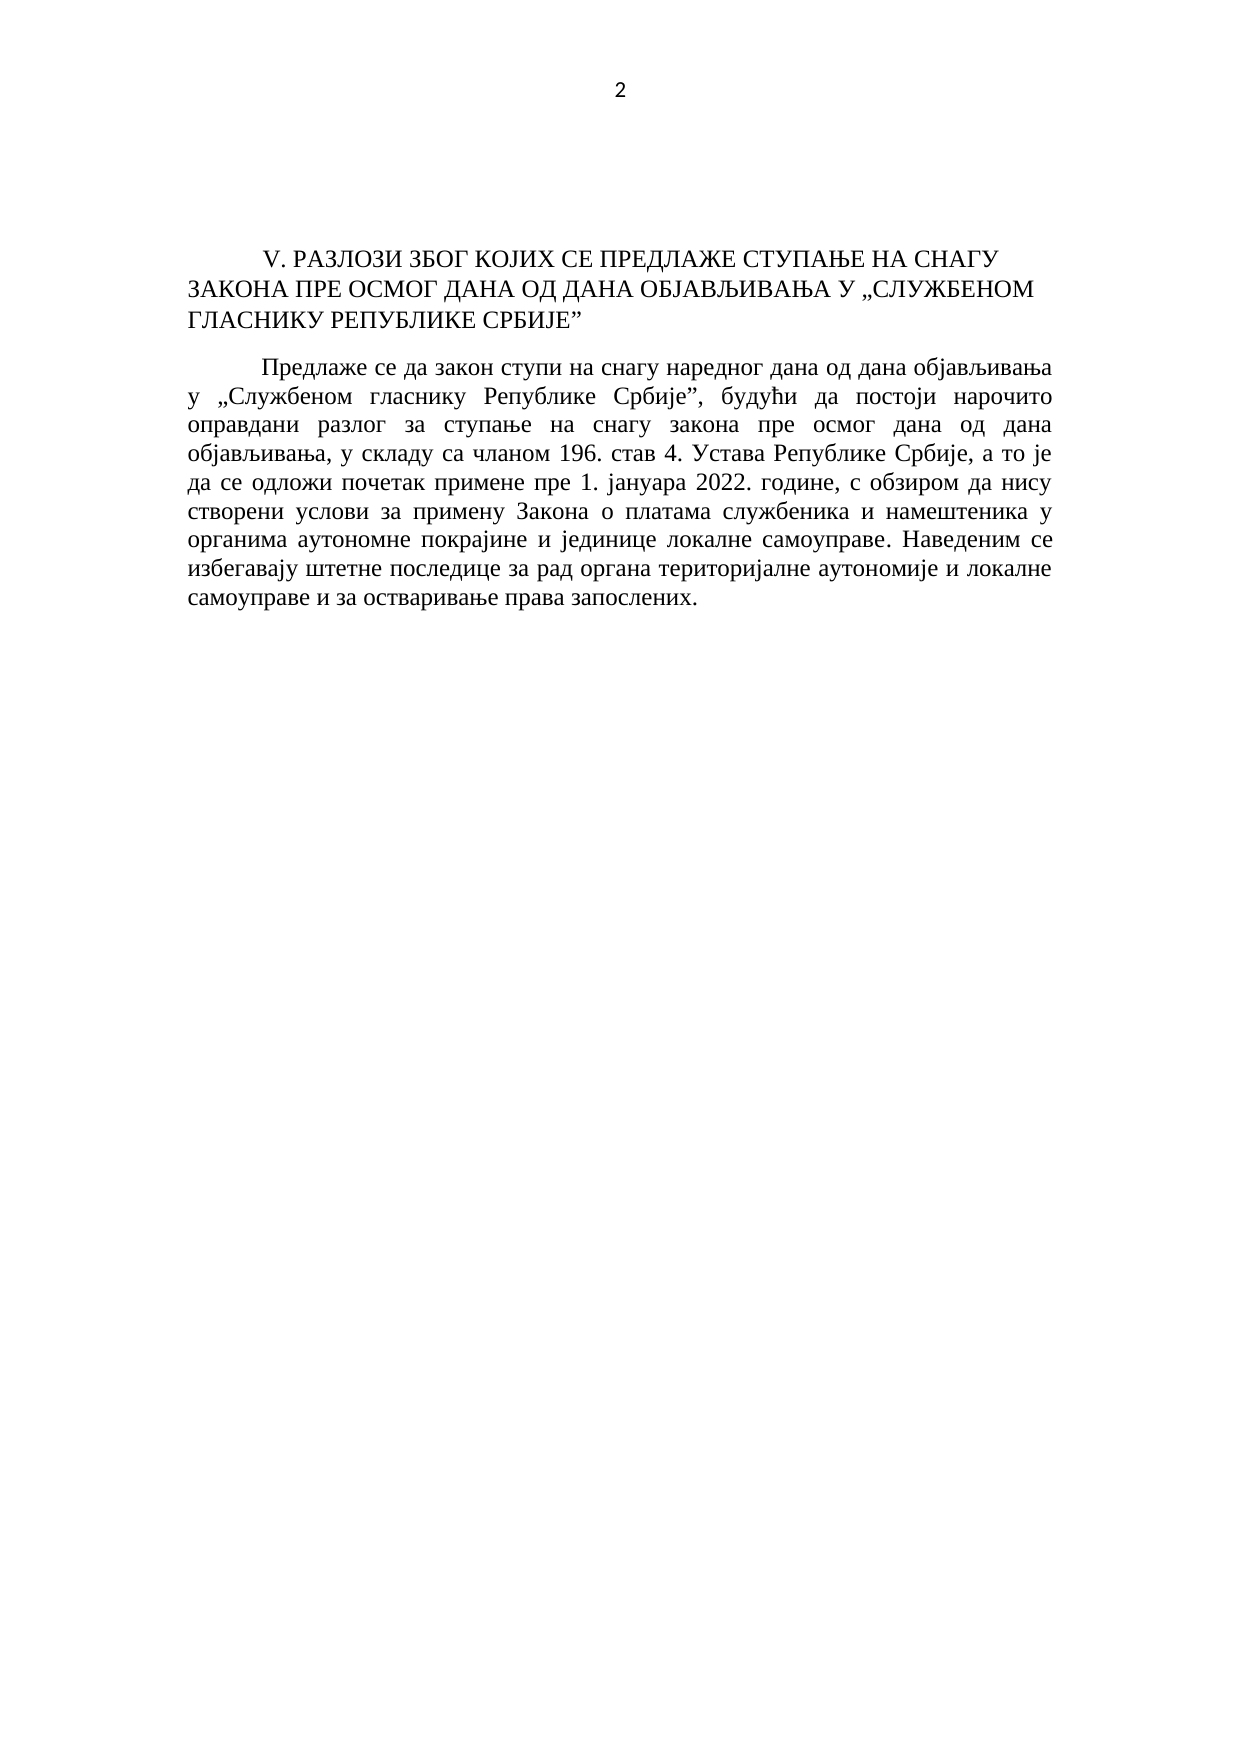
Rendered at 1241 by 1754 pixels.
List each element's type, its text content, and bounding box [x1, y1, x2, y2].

text Предлаже се да закон ступи на снагу наредног дана од дана објављивања у „Службеном гласнику Републике Србије”, будући да постоји нарочито оправдани разлог за ступање на снагу закона пре осмог дана од дана објављивања, у складу са чланом 196. став 4. Устава Републике Србије, а то је да се одложи почетак примене пре 1. јануара 2022. године, с обзиром да нису створени услови за примену Закона о платама службеника и намештеника у органима аутономне покрајине и јединице локалне самоуправе. Наведеним се избегавају штетне последице за рад органа територијалне аутономије и локалне самоуправе и за остваривање права запослених. [187, 352, 1053, 611]
text V. РАЗЛОЗИ ЗБОГ КОЈИХ СЕ ПРЕДЛАЖЕ СТУПАЊЕ НА СНАГУ ЗАКОНА ПРЕ ОСМОГ ДАНА ОД ДАНА ОБЈАВЉИВАЊА У „СЛУЖБЕНОМ ГЛАСНИКУ РЕПУБЛИКЕ СРБИЈЕ” [187, 244, 1053, 334]
